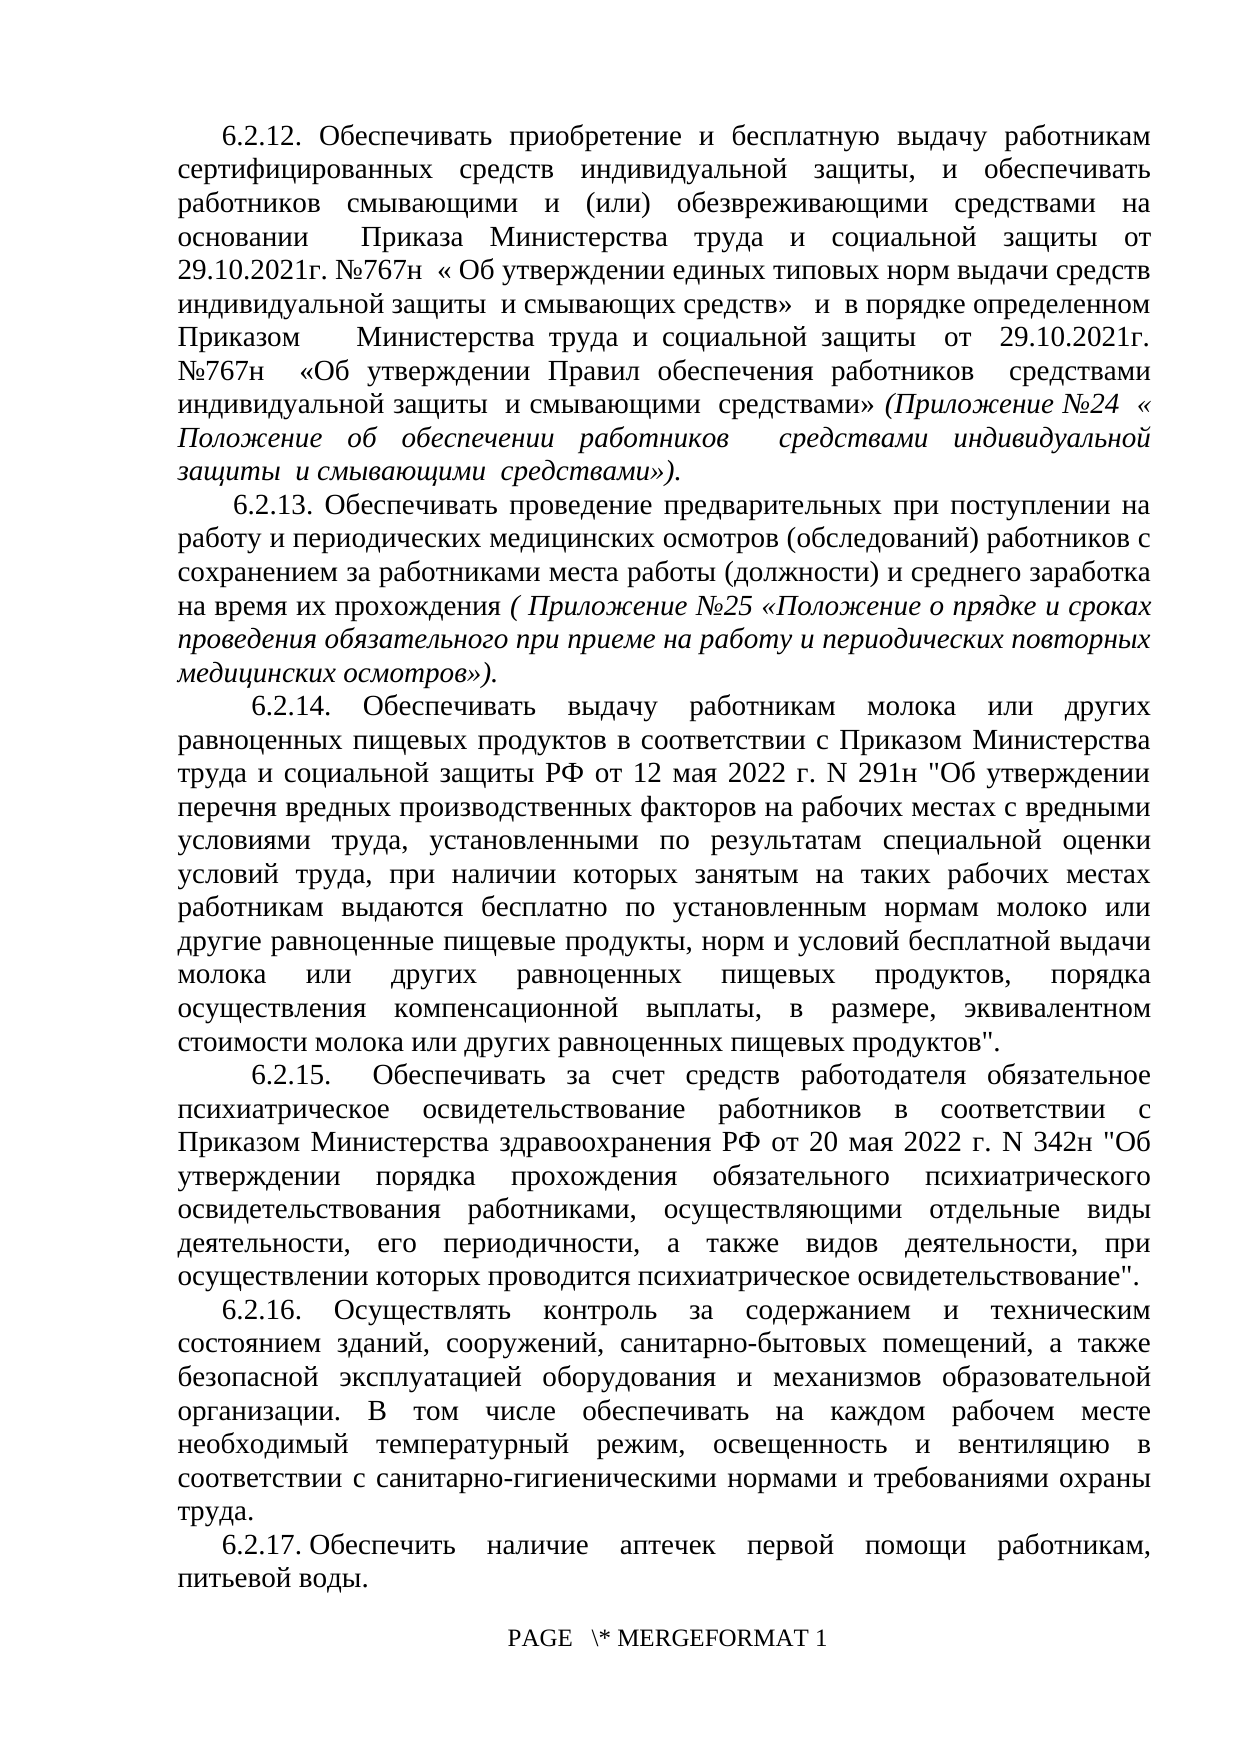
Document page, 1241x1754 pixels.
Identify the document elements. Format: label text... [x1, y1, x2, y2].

text 6.2.15. Обеспечивать за счет средств работодателя обязательное психиатрическое освидетельствование работников в соответствии с Приказом Министерства здравоохранения РФ от 20 мая 2022 г. N 342н "Об утверждении порядка прохождения обязательного психиатрического освидетельствования работниками, осуществляющими отдельные виды деятельности, его периодичности, а также видов деятельности, при осуществлении которых проводится психиатрическое освидетельствование". [177, 1057, 1152, 1292]
text 6.2.17. Обеспечить наличие аптечек первой помощи работникам, питьевой воды. [177, 1527, 1152, 1594]
text 6.2.12. Обеспечивать приобретение и бесплатную выдачу работникам сертифицированных средств индивидуальной защиты, и обеспечивать работников смывающими и (или) обезвреживающими средствами на основании Приказа Министерства труда и социальной защиты от 29.10.2021г. №767н « Об утверждении единых типовых норм выдачи средств индивидуальной защиты и смывающих средств» и в порядке определенном Приказом Министерства труда и социальной защиты от 29.10.2021г. №767н «Об утверждении Правил обеспечения работников средствами индивидуальной защиты и смывающими средствами» (Приложение №24 « Положение об обеспечении работников средствами индивидуальной защиты и смывающими средствами»). [177, 118, 1152, 487]
text 6.2.13. Обеспечивать проведение предварительных при поступлении на работу и периодических медицинских осмотров (обследований) работников с сохранением за работниками места работы (должности) и среднего заработка на время их прохождения ( Приложение №25 «Положение о прядке и сроках проведения обязательного при приеме на работу и периодических повторных медицинских осмотров»). [177, 487, 1152, 688]
text 6.2.16. Осуществлять контроль за содержанием и техническим состоянием зданий, сооружений, санитарно-бытовых помещений, а также безопасной эксплуатацией оборудования и механизмов образовательной организации. В том числе обеспечивать на каждом рабочем месте необходимый температурный режим, освещенность и вентиляцию в соответствии с санитарно-гигиеническими нормами и требованиями охраны труда. [177, 1292, 1152, 1527]
text 6.2.14. Обеспечивать выдачу работникам молока или других равноценных пищевых продуктов в соответствии с Приказом Министерства труда и социальной защиты РФ от 12 мая 2022 г. N 291н "Об утверждении перечня вредных производственных факторов на рабочих местах с вредными условиями труда, установленными по результатам специальной оценки условий труда, при наличии которых занятым на таких рабочих местах работникам выдаются бесплатно по установленным нормам молоко или другие равноценные пищевые продукты, норм и условий бесплатной выдачи молока или других равноценных пищевых продуктов, порядка осуществления компенсационной выплаты, в размере, эквивалентном стоимости молока или других равноценных пищевых продуктов". [177, 688, 1152, 1057]
